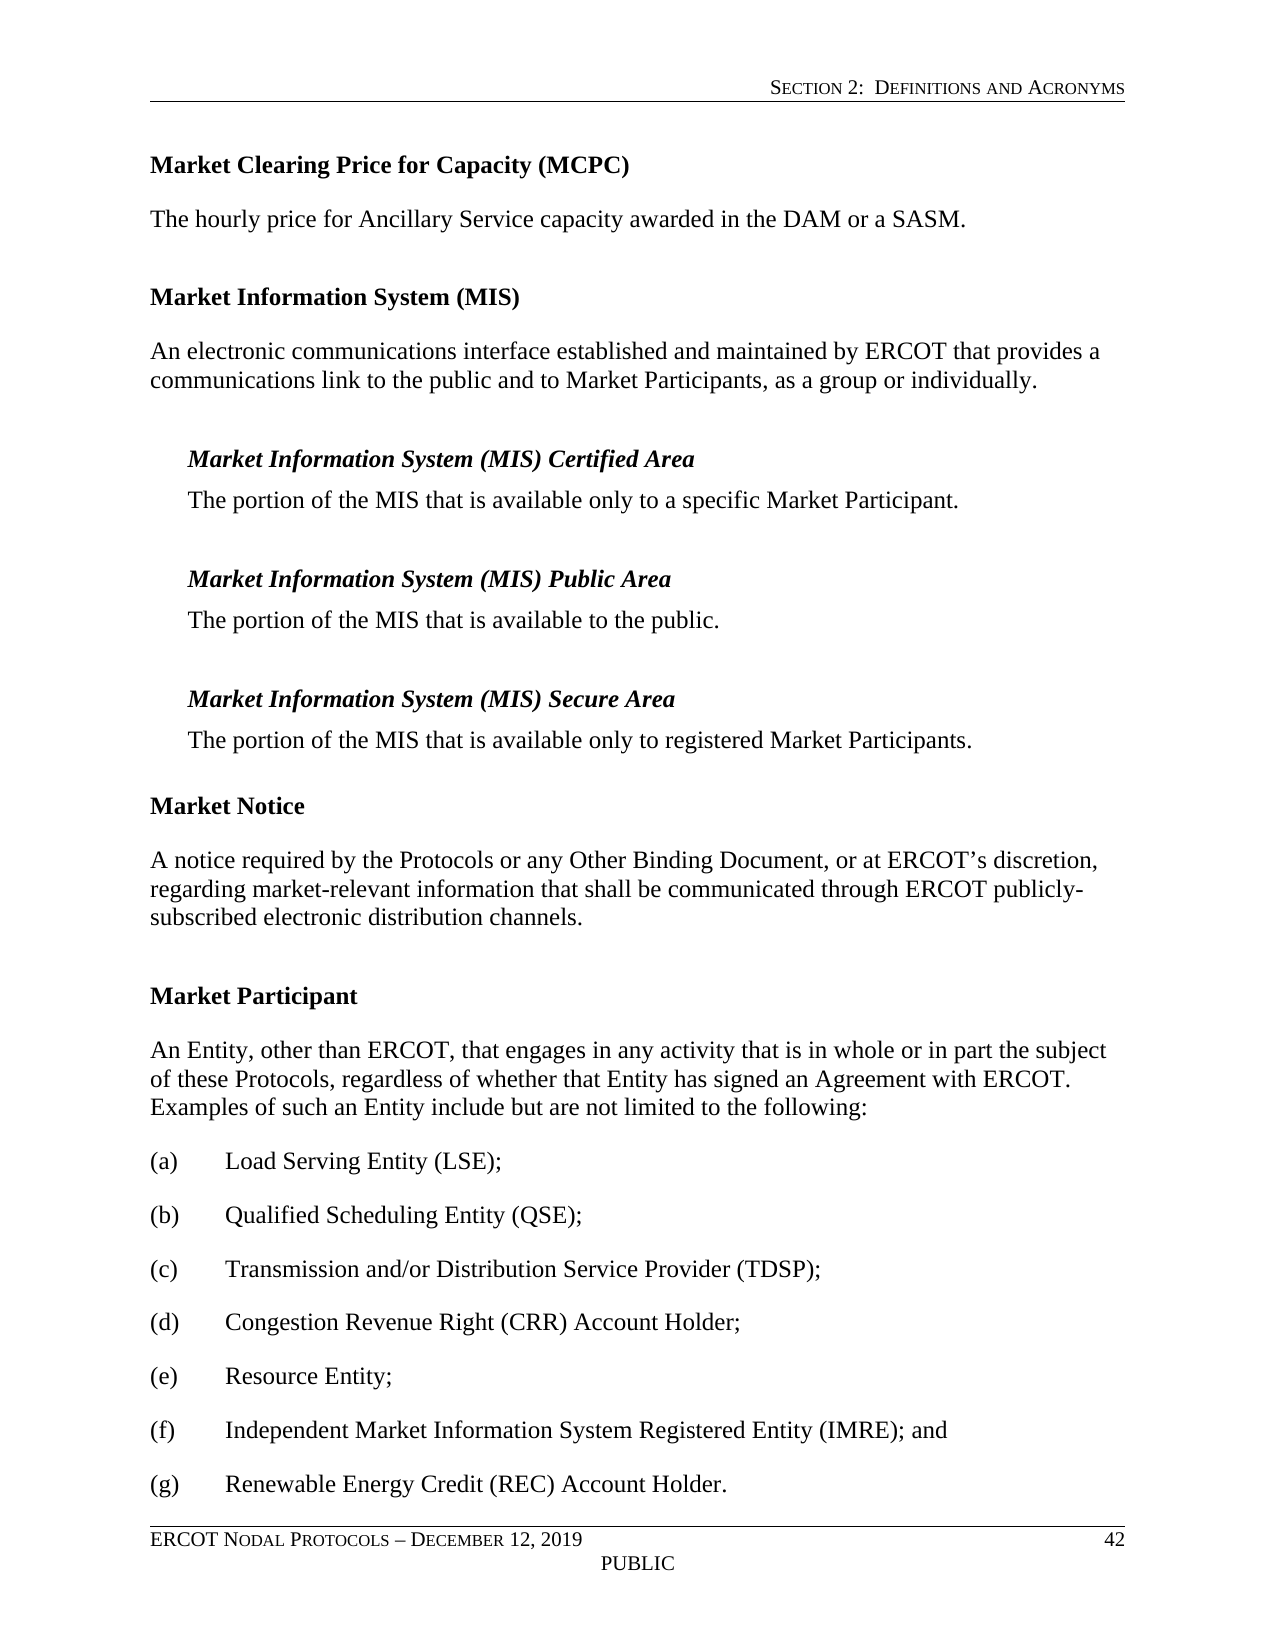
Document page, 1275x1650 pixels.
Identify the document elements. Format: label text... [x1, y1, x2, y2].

text An Entity, other than ERCOT, that engages in any activity that is in whole or in part the subject of these Protocols, regardless of whether that Entity has signed an Agreement with ERCOT. Examples of such an Entity include but are not limited to the following: [150, 1035, 1125, 1121]
text (g) Renewable Energy Credit (REC) Account Holder. [150, 1469, 1125, 1497]
text Market Information System (MIS) [150, 282, 1125, 311]
text Market Information System (MIS) Secure Area [187, 684, 1125, 712]
text (e) Resource Entity; [150, 1361, 1125, 1390]
text Market Information System (MIS) Certified Area [187, 444, 1125, 472]
text Market Participant [150, 981, 1125, 1010]
text The portion of the MIS that is available to the public. [187, 605, 1125, 634]
text Market Notice [150, 791, 1125, 820]
text The portion of the MIS that is available only to registered Market Participants. [187, 725, 1125, 754]
text (b) Qualified Scheduling Entity (QSE); [150, 1200, 1125, 1229]
text Market Information System (MIS) Public Area [187, 564, 1125, 592]
text The hourly price for Ancillary Service capacity awarded in the DAM or a SASM. [150, 204, 1125, 232]
text (a) Load Serving Entity (LSE); [150, 1146, 1125, 1175]
text (f) Independent Market Information System Registered Entity (IMRE); and [150, 1415, 1125, 1444]
text (d) Congestion Revenue Right (CRR) Account Holder; [150, 1307, 1125, 1336]
text A notice required by the Protocols or any Other Binding Document, or at ERCOT’s discretion, regarding market-relevant information that shall be communicated through ERCOT publicly-subscribed electronic distribution channels. [150, 845, 1125, 931]
text An electronic communications interface established and maintained by ERCOT that provides a communications link to the public and to Market Participants, as a group or individually. [150, 336, 1125, 394]
text Market Clearing Price for Capacity (MCPC) [150, 150, 1125, 179]
text The portion of the MIS that is available only to a specific Market Participant. [187, 485, 1125, 514]
text (c) Transmission and/or Distribution Service Provider (TDSP); [150, 1254, 1125, 1282]
